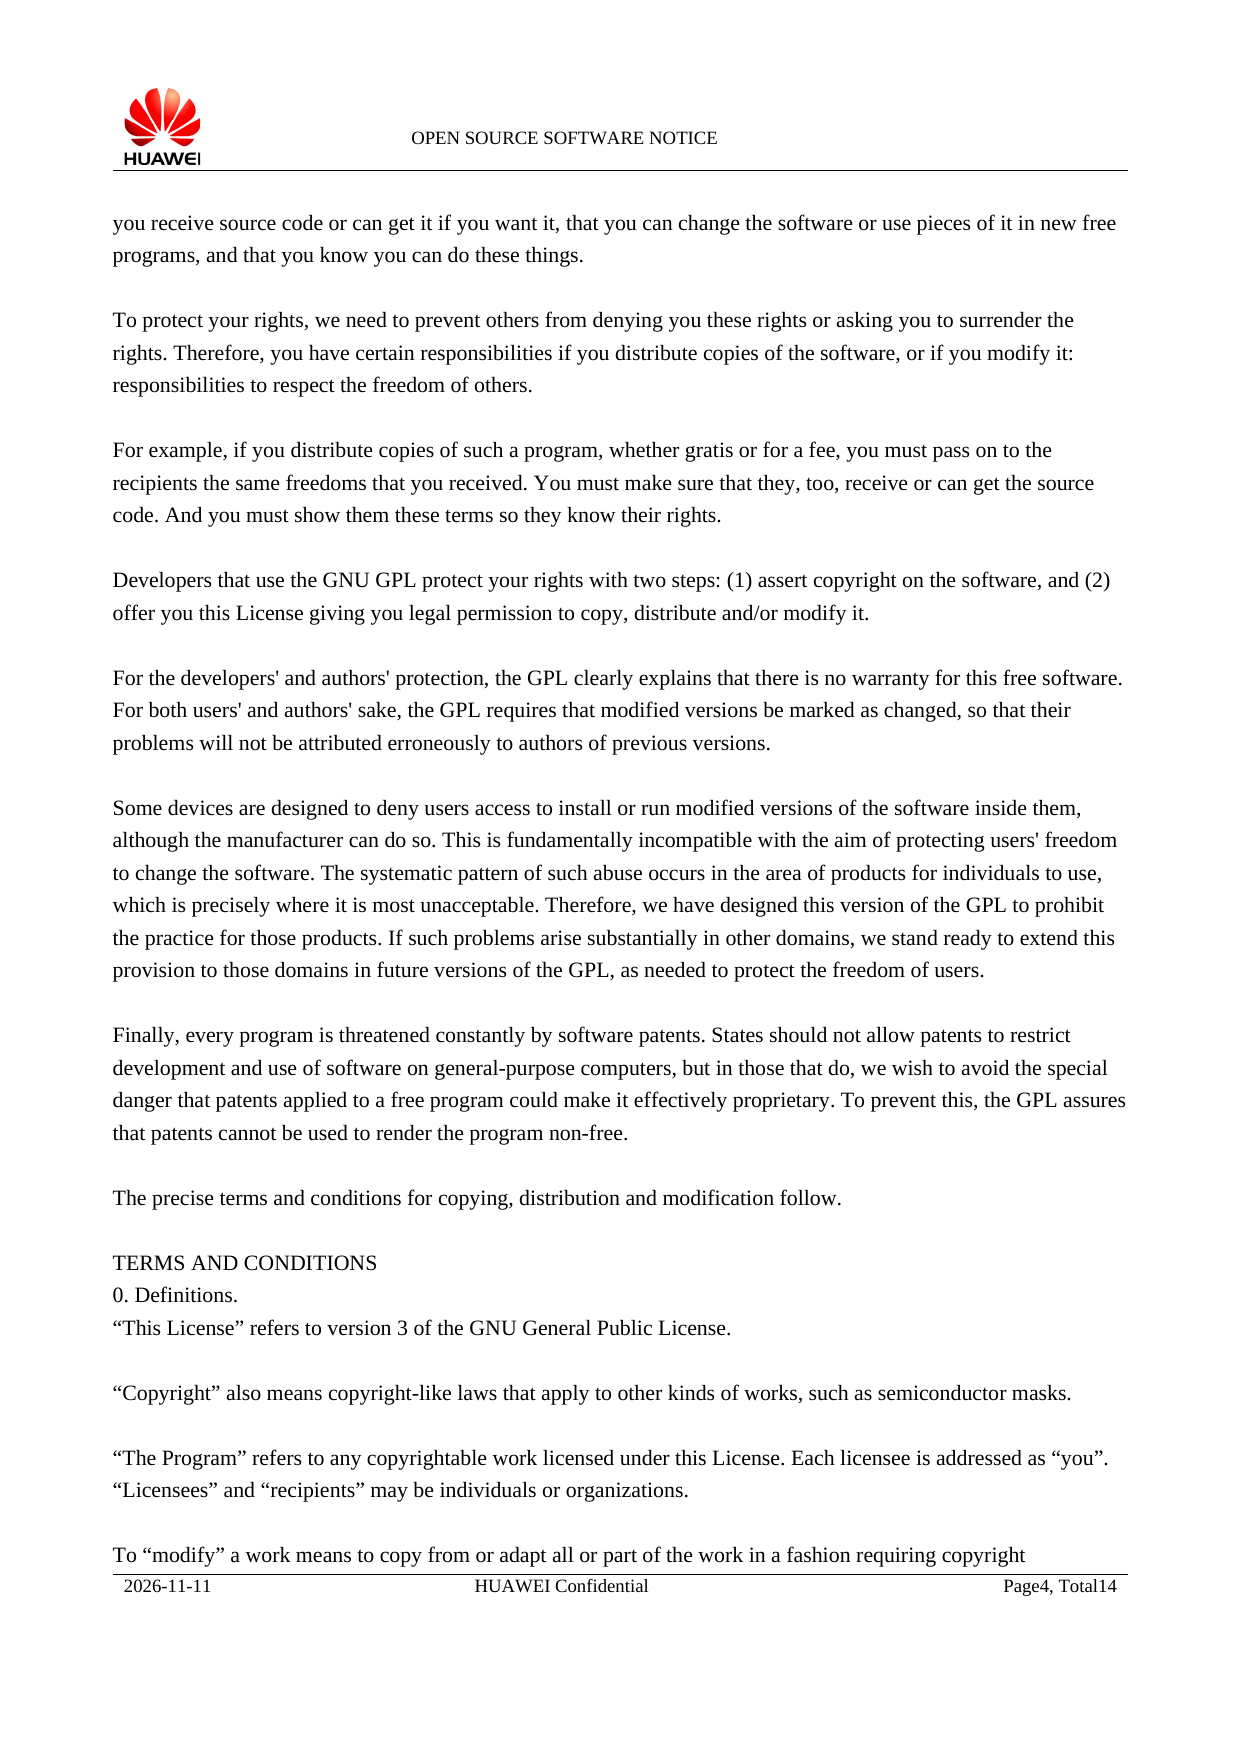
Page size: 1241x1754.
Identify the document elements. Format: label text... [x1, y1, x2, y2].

picture [124, 88, 201, 165]
